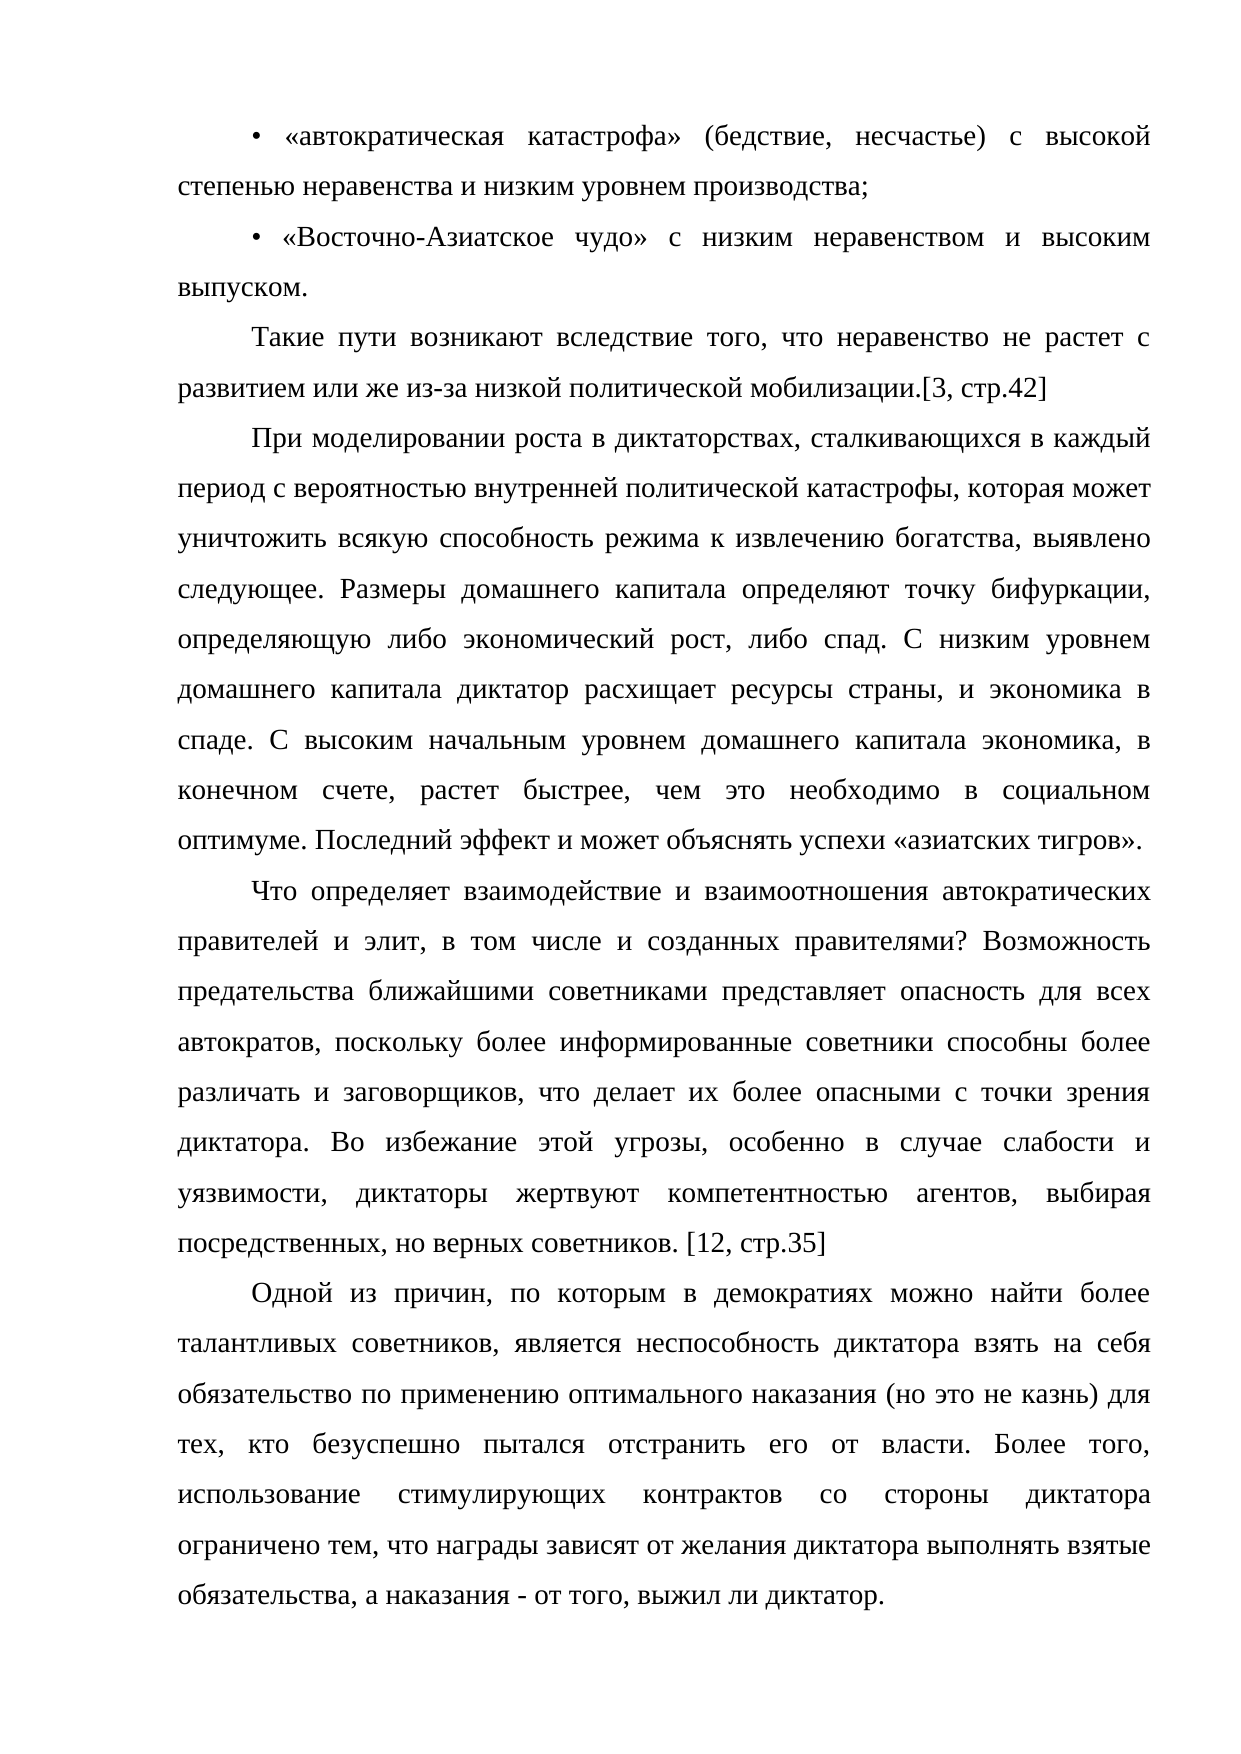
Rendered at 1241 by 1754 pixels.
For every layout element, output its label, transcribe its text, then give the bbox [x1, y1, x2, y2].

text Одной из причин, по которым в демократиях можно найти более талантливых советников, является неспособность диктатора взять на себя обязательство по применению оптимального наказания (но это не казнь) для тех, кто безуспешно пытался отстранить его от власти. Более того, использование стимулирующих контрактов со стороны диктатора ограничено тем, что награды зависят от желания диктатора выполнять взятые обязательства, а наказания - от того, выжил ли диктатор. [177, 1275, 1152, 1611]
text • «автократическая катастрофа» (бедствие, несчастье) с высокой степенью неравенства и низким уровнем производства; [177, 118, 1152, 202]
text • «Восточно-Азиатское чудо» с низким неравенством и высоким выпуском. [177, 219, 1152, 303]
text При моделировании роста в диктаторствах, сталкивающихся в каждый период с вероятностью внутренней политической катастрофы, которая может уничтожить всякую способность режима к извлечению богатства, выявлено следующее. Размеры домашнего капитала определяют точку бифуркации, определяющую либо экономический рост, либо спад. С низким уровнем домашнего капитала диктатор расхищает ресурсы страны, и экономика в спаде. С высоким начальным уровнем домашнего капитала экономика, в конечном счете, растет быстрее, чем это необходимо в социальном оптимуме. Последний эффект и может объяснять успехи «азиатских тигров». [177, 420, 1152, 856]
text Такие пути возникают вследствие того, что неравенство не растет с развитием или же из-за низкой политической мобилизации.[3, стр.42] [177, 319, 1152, 403]
text Что определяет взаимодействие и взаимоотношения автократических правителей и элит, в том числе и созданных правителями? Возможность предательства ближайшими советниками представляет опасность для всех автократов, поскольку более информированные советники способны более различать и заговорщиков, что делает их более опасными с точки зрения диктатора. Во избежание этой угрозы, особенно в случае слабости и уязвимости, диктаторы жертвуют компетентностью агентов, выбирая посредственных, но верных советников. [12, стр.35] [177, 873, 1152, 1258]
